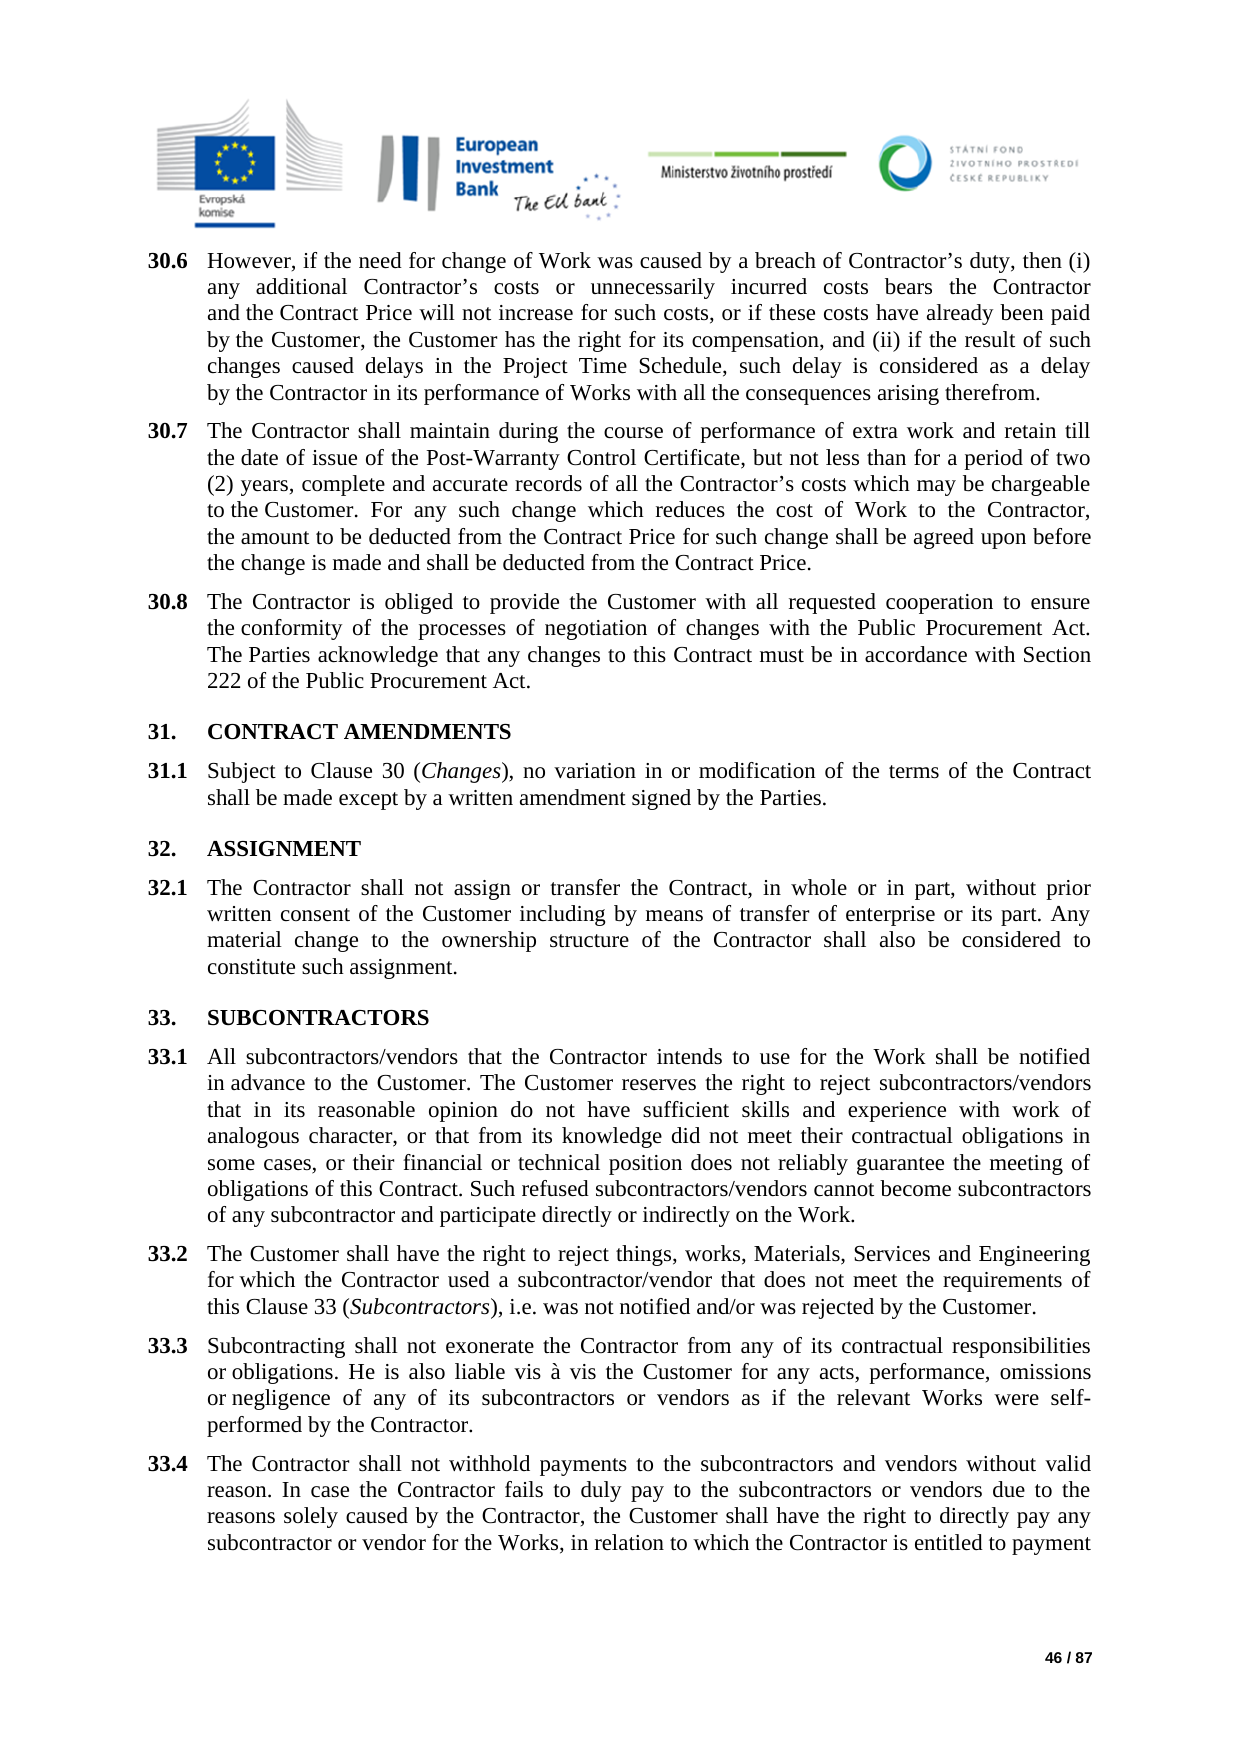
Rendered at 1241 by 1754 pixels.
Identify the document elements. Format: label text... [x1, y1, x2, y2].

text The Contractor is obliged to provide the Customer with all requested cooperation to ensure the conformity of the processes of negotiation of changes with the Public Procurement Act. The Parties acknowledge that any changes to this Contract must be in accordance with Section 222 of the Public Procurement Act. [148, 588, 1092, 693]
text SUBCONTRACTORS [148, 1004, 1092, 1031]
text However, if the need for change of Work was caused by a breach of Contractor’s duty, then (i) any additional Contractor’s costs or unnecessarily incurred costs bears the Contractor and the Contract Price will not increase for such costs, or if these costs have already been paid by the Customer, the Customer has the right for its compensation, and (ii) if the result of such changes caused delays in the Project Time Schedule, such delay is considered as a delay by the Contractor in its performance of Works with all the consequences arising therefrom. [148, 247, 1092, 405]
picture [147, 87, 1093, 235]
text Subject to Clause 30 (Changes), no variation in or modification of the terms of the Contract shall be made except by a written amendment signed by the Parties. [148, 757, 1092, 810]
text The Contractor shall maintain during the course of performance of extra work and retain till the date of issue of the Post-Warranty Control Certificate, but not less than for a period of two (2) years, complete and accurate records of all the Contractor’s costs which may be chargeable to the Customer. For any such change which reduces the cost of Work to the Contractor, the amount to be deducted from the Contract Price for such change shall be agreed upon before the change is made and shall be deducted from the Contract Price. [148, 417, 1092, 576]
text ASSIGNMENT [148, 835, 1092, 861]
text CONTRACT AMENDMENTS [148, 718, 1092, 745]
text All subcontractors/vendors that the Contractor intends to use for the Work shall be notified in advance to the Customer. The Customer reserves the right to reject subcontractors/vendors that in its reasonable opinion do not have sufficient skills and experience with work of analogous character, or that from its knowledge did not meet their contractual obligations in some cases, or their financial or technical position does not reliably guarantee the meeting of obligations of this Contract. Such refused subcontractors/vendors cannot become subcontractors of any subcontractor and participate directly or indirectly on the Work. [148, 1043, 1092, 1228]
text The Contractor shall not assign or transfer the Contract, in whole or in part, without prior written consent of the Customer including by means of transfer of enterprise or its part. Any material change to the ownership structure of the Contractor shall also be considered to constitute such assignment. [148, 874, 1092, 979]
text Subcontracting shall not exonerate the Contractor from any of its contractual responsibilities or obligations. He is also liable vis à vis the Customer for any acts, performance, omissions or negligence of any of its subcontractors or vendors as if the relevant Works were self-performed by the Contractor. [148, 1332, 1092, 1437]
text The Customer shall have the right to reject things, works, Materials, Services and Engineering for which the Contractor used a subcontractor/vendor that does not meet the requirements of this Clause 33 (Subcontractors), i.e. was not notified and/or was rejected by the Customer. [148, 1240, 1092, 1319]
